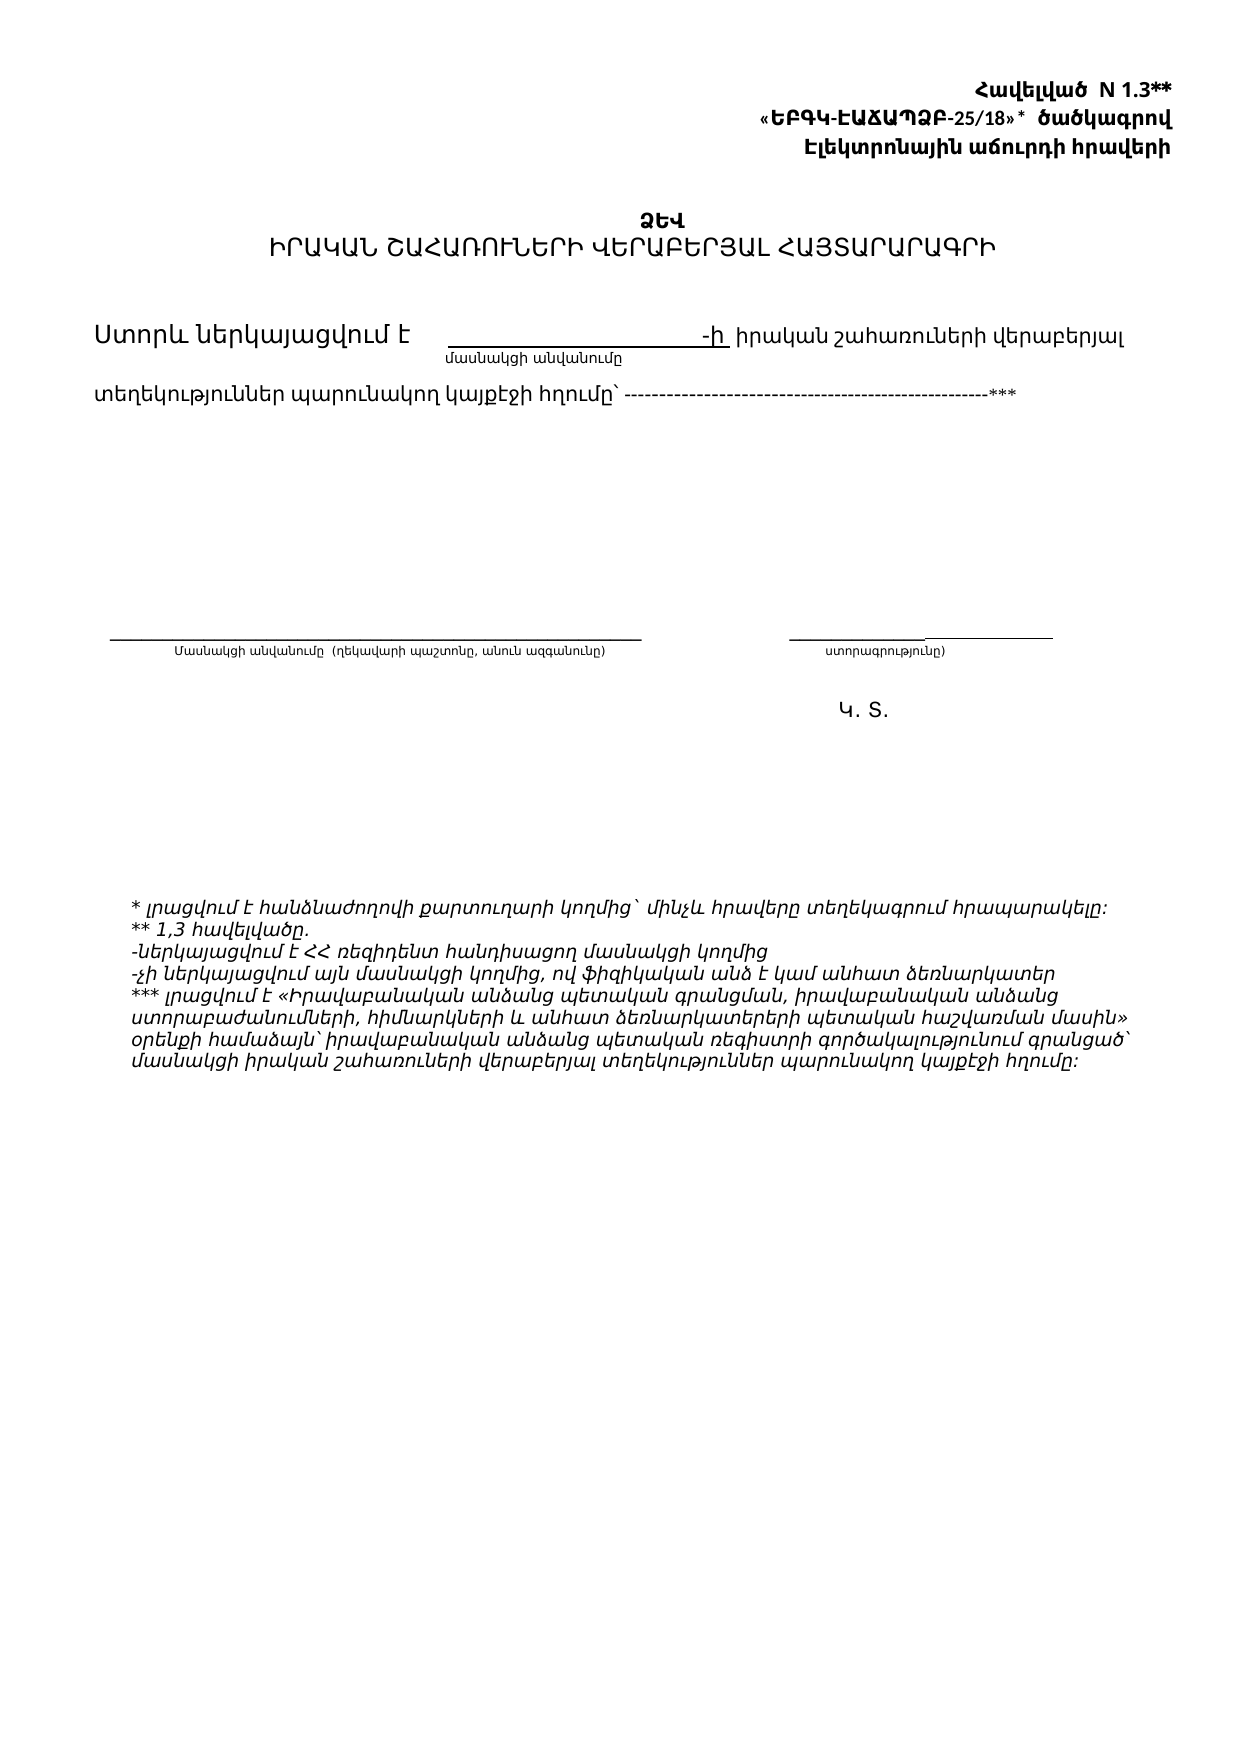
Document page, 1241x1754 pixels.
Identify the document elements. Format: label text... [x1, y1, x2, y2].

text ** 1,3 հավելվածը․ [131, 919, 1171, 941]
text ԻՐԱԿԱՆ ՇԱՀԱՌՈՒՆԵՐԻ ՎԵՐԱԲԵՐՅԱԼ ՀԱՅՏԱՐԱՐԱԳՐԻ [94, 233, 1171, 262]
text Ստորև ներկայացվում է -ի իրական շահառուների վերաբերյալ [94, 321, 1171, 350]
text «ԵԲԳԿ-ԷԱՃԱՊՁԲ-25/18»* ծածկագրով [94, 103, 1171, 132]
text տեղեկություններ պարունակող կայքէջի հղումը՝ ----------------------------------------------------*** [94, 379, 1171, 408]
text -չի ներկայացվում այն մասնակցի կողմից, ով ֆիզիկական անձ է կամ անհատ ձեռնարկատեր [131, 963, 1171, 985]
text մասնակցի անվանումը [94, 350, 1171, 379]
text -ներկայացվում է ՀՀ ռեզիդենտ հանդիսացող մասնակցի կողմից [131, 941, 1171, 963]
text ՁԵՎ [94, 209, 1171, 233]
text * լրացվում է հանձնաժողովի քարտուղարի կողմից` մինչև հրավերը տեղեկագրում հրապարակելը: [131, 897, 1171, 919]
text Հավելված N 1.3** [94, 75, 1171, 103]
text *** լրացվում է «Իրավաբանական անձանց պետական գրանցման, իրավաբանական անձանց ստորաբաժանումների, հիմնարկների և անհատ ձեռնարկատերերի պետական հաշվառման մասին» օրենքի համաձայն՝ իրավաբանական անձանց պետական ռեգիստրի գործակալությունում գրանցած՝ մասնակցի իրական շահառուների վերաբերյալ տեղեկություններ պարունակող կայքէջի հղումը: [131, 985, 1171, 1072]
text Էլեկտրոնային աճուրդի հրավերի [94, 132, 1171, 160]
text ___________________________________________________ _____________ Մասնակցի անվանումը (ղեկավարի պաշտոնը, անուն ազգանունը) ստորագրությունը) [94, 617, 1171, 669]
text Կ. Տ. [94, 698, 1171, 722]
